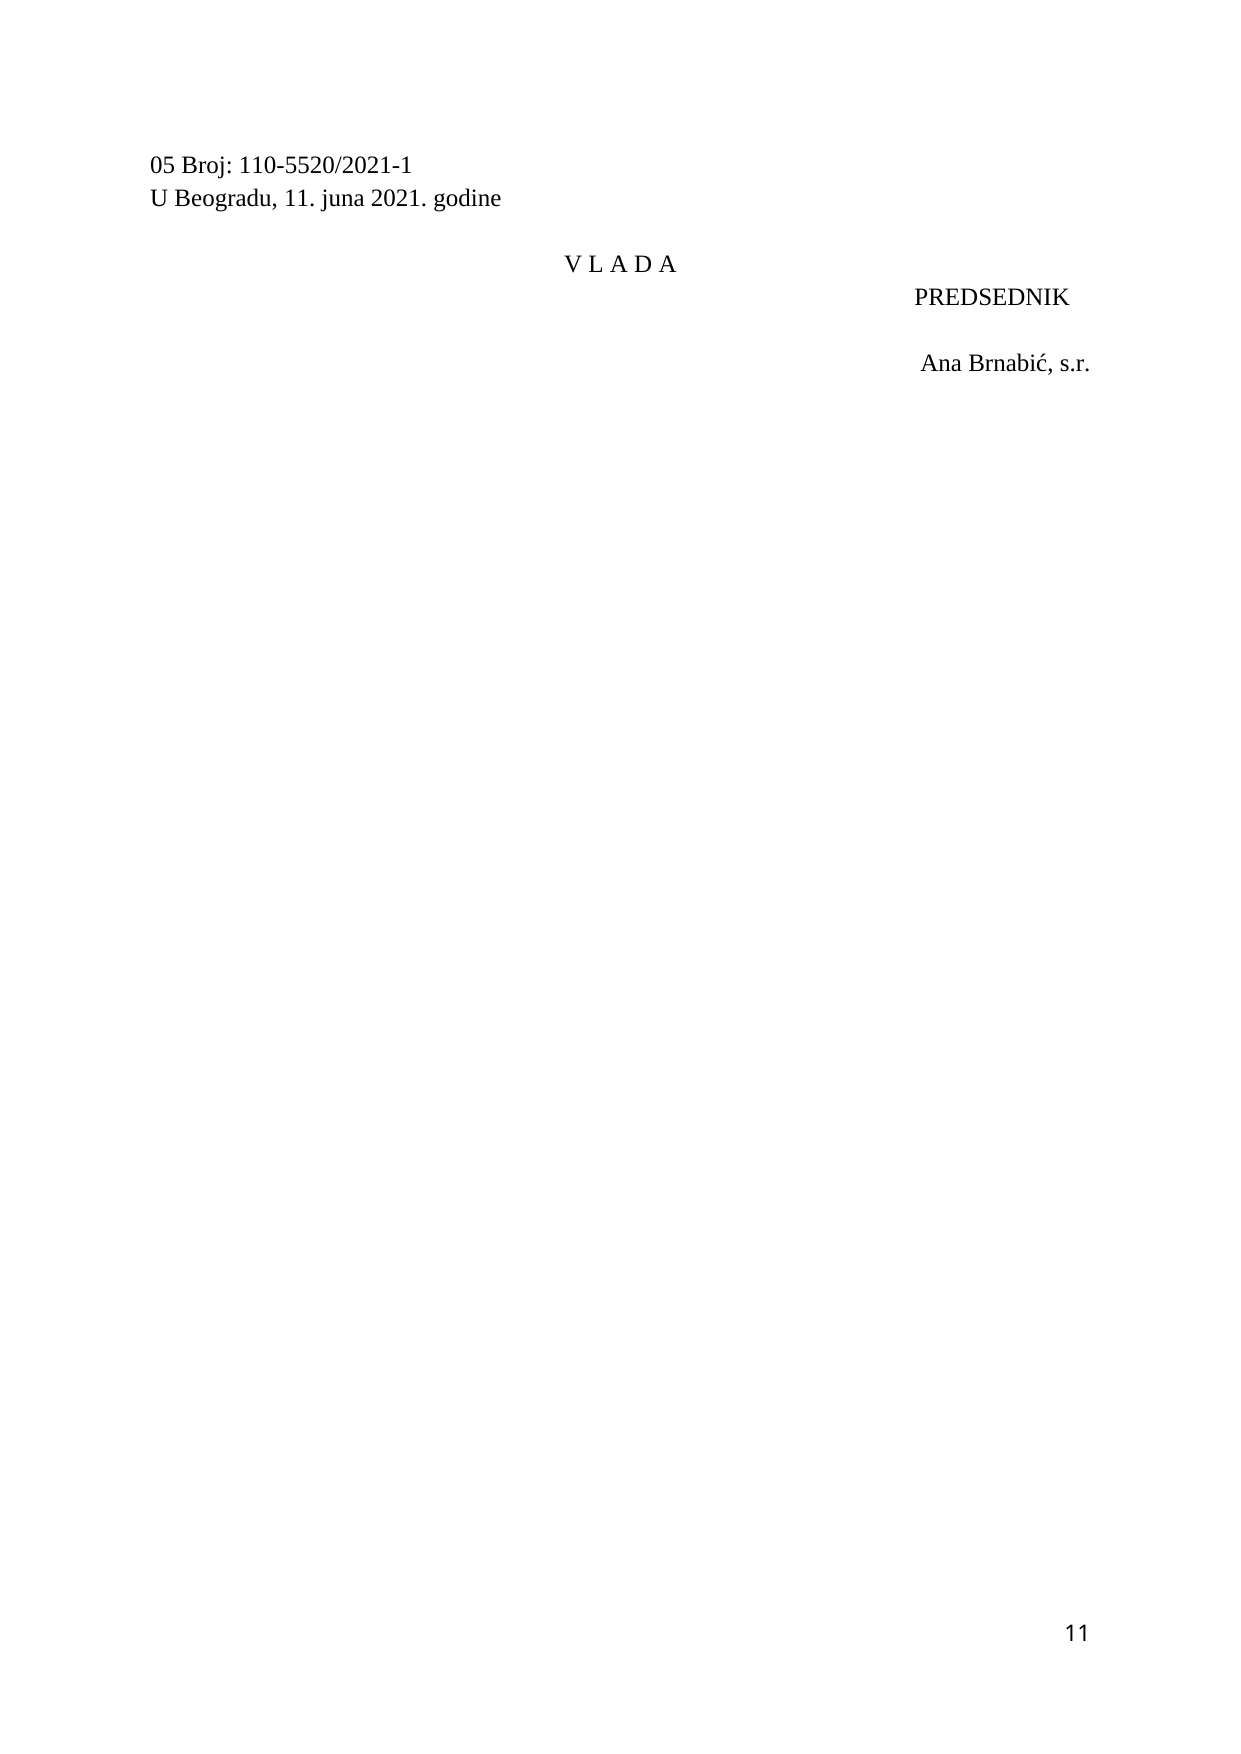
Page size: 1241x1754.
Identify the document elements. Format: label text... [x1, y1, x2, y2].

text Ana Brnabić, s.r. [150, 348, 1090, 377]
text V L A D A [150, 249, 1090, 278]
text PREDSEDNIK [150, 282, 1090, 311]
text U Beogradu, 11. juna 2021. godine [150, 183, 1090, 212]
text 05 Broj: 110-5520/2021-1 [150, 150, 1090, 179]
